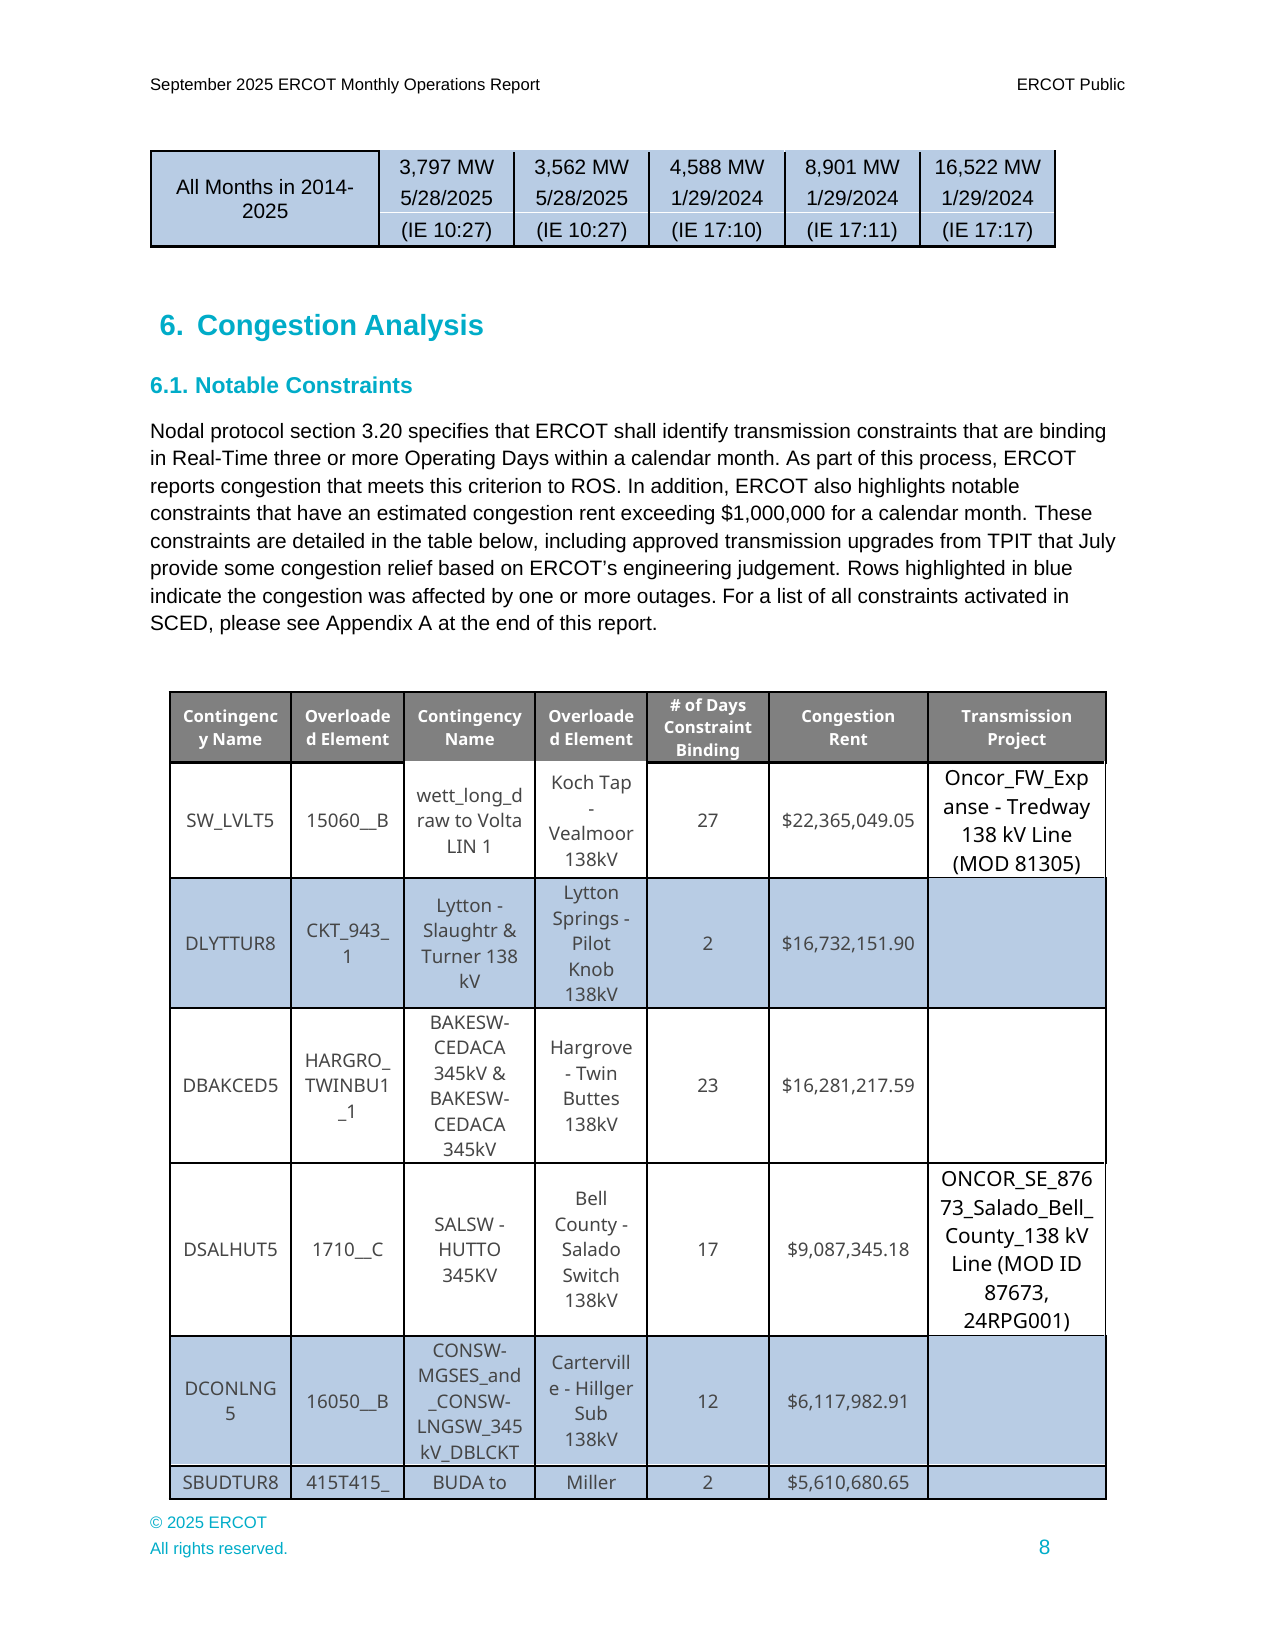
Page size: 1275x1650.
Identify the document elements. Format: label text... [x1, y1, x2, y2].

table_header # of Days Constraint Binding [648, 693, 768, 761]
table_cell [929, 1335, 1105, 1464]
table_cell (IE 17:11) [786, 213, 919, 245]
table_cell HARGRO_TWINBU1_1 [292, 1009, 403, 1162]
table_cell $16,281,217.59 [770, 1009, 927, 1162]
table_cell DSALHUT5 [171, 1164, 290, 1335]
table_cell Lytton Springs - Pilot Knob 138kV [536, 879, 646, 1007]
table_cell 5/28/2025 [380, 181, 513, 212]
table_cell [929, 877, 1105, 1007]
table_cell wett_long_draw to Volta LIN 1 [405, 761, 534, 877]
table_cell 1/29/2024 [786, 181, 919, 212]
table_cell CONSW-MGSES_and_CONSW-LNGSW_345kV_DBLCKT [405, 1337, 534, 1464]
text Nodal protocol section 3.20 specifies that ERCOT shall identify transmission constraints that are binding in Real-Time three or more Operating Days within a calendar month. As part of this process, ERCOT reports congestion that meets this criterion to ROS. In addition, ERCOT also highlights notable constraints that have an estimated congestion rent exceeding $1,000,000 for a calendar month. These constraints are detailed in the table below, including approved transmission upgrades from TPIT that July provide some congestion relief based on ERCOT’s engineering judgement. Rows highlighted in blue indicate the congestion was affected by one or more outages. For a list of all constraints activated in SCED, please see Appendix A at the end of this report. [150, 419, 1125, 635]
subtitle Notable Constraints [150, 372, 1125, 398]
table_cell Oncor_FW_Expanse - Tredway 138 kV Line (MOD 81305) [929, 761, 1105, 877]
table_cell Lytton - Slaughtr & Turner 138 kV [405, 879, 534, 1007]
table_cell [536, 1467, 646, 1498]
table_cell (IE 17:17) [921, 213, 1054, 245]
table_cell (IE 10:27) [380, 213, 513, 245]
table_cell 16,522 MW [920, 150, 1054, 181]
table_cell $22,365,049.05 [770, 764, 927, 877]
table_cell DCONLNG5 [171, 1337, 290, 1464]
table_header Congestion Rent [770, 693, 927, 761]
table_cell 3,797 MW [380, 150, 514, 181]
table_cell CKT_943_1 [292, 879, 403, 1007]
table_cell 12 [648, 1337, 768, 1464]
table_cell ONCOR_SE_87673_Salado_Bell_County_138 kV Line (MOD ID 87673, 24RPG001) [929, 1162, 1105, 1335]
table_cell 5/28/2025 [515, 181, 648, 212]
table_cell [929, 1467, 1105, 1498]
table_cell SW_LVLT5 [171, 764, 290, 877]
subtitle Congestion Analysis [159, 308, 1125, 342]
table_cell (IE 10:27) [515, 213, 648, 245]
table_header Overloaded Element [292, 693, 403, 761]
table_cell 27 [648, 764, 768, 877]
table_cell (IE 17:10) [650, 213, 784, 245]
table_cell 15060__B [292, 764, 403, 877]
table_cell 8,901 MW [785, 150, 920, 181]
table_header Contingency Name [171, 693, 290, 761]
table_cell SALSW - HUTTO 345KV [405, 1164, 534, 1335]
table_cell Carterville - Hillger Sub 138kV [536, 1337, 646, 1464]
table_header Overloaded Element [536, 693, 646, 761]
table_cell Bell County - Salado Switch 138kV [536, 1164, 646, 1335]
table_cell $9,087,345.18 [770, 1164, 927, 1335]
table_header Contingency Name [405, 693, 534, 761]
table_cell SBUDTUR8 [171, 1467, 290, 1498]
table_cell BAKESW-CEDACA 345kV & BAKESW-CEDACA 345kV [405, 1009, 534, 1162]
table_cell [929, 1009, 1105, 1162]
table_cell 2 [648, 879, 768, 1007]
table_cell 1/29/2024 [650, 181, 784, 212]
table_cell Hargrove - Twin Buttes 138kV [536, 1009, 646, 1162]
table_cell 2 [648, 1467, 768, 1498]
table_cell 415T415_1 [292, 1467, 403, 1498]
table_cell $5,610,680.65 [770, 1467, 927, 1498]
table_cell 3,562 MW [514, 150, 649, 181]
table_cell $16,732,151.90 [770, 879, 927, 1007]
table_cell $6,117,982.91 [770, 1337, 927, 1464]
table_cell Koch Tap - Vealmoor 138kV [536, 761, 646, 877]
table_header Transmission Project [929, 693, 1105, 761]
table_cell 1710__C [292, 1164, 403, 1335]
table_cell 17 [648, 1164, 768, 1335]
table_cell DBAKCED5 [171, 1009, 290, 1162]
table_cell All Months in 2014-2025 [152, 152, 378, 245]
table_cell 4,588 MW [649, 150, 784, 181]
table_cell 16050__B [292, 1337, 403, 1464]
table_cell BUDA to BUDA LIN 1 [405, 1467, 534, 1498]
table_cell 23 [648, 1009, 768, 1162]
table_cell DLYTTUR8 [171, 879, 290, 1007]
table_cell 1/29/2024 [921, 181, 1054, 212]
